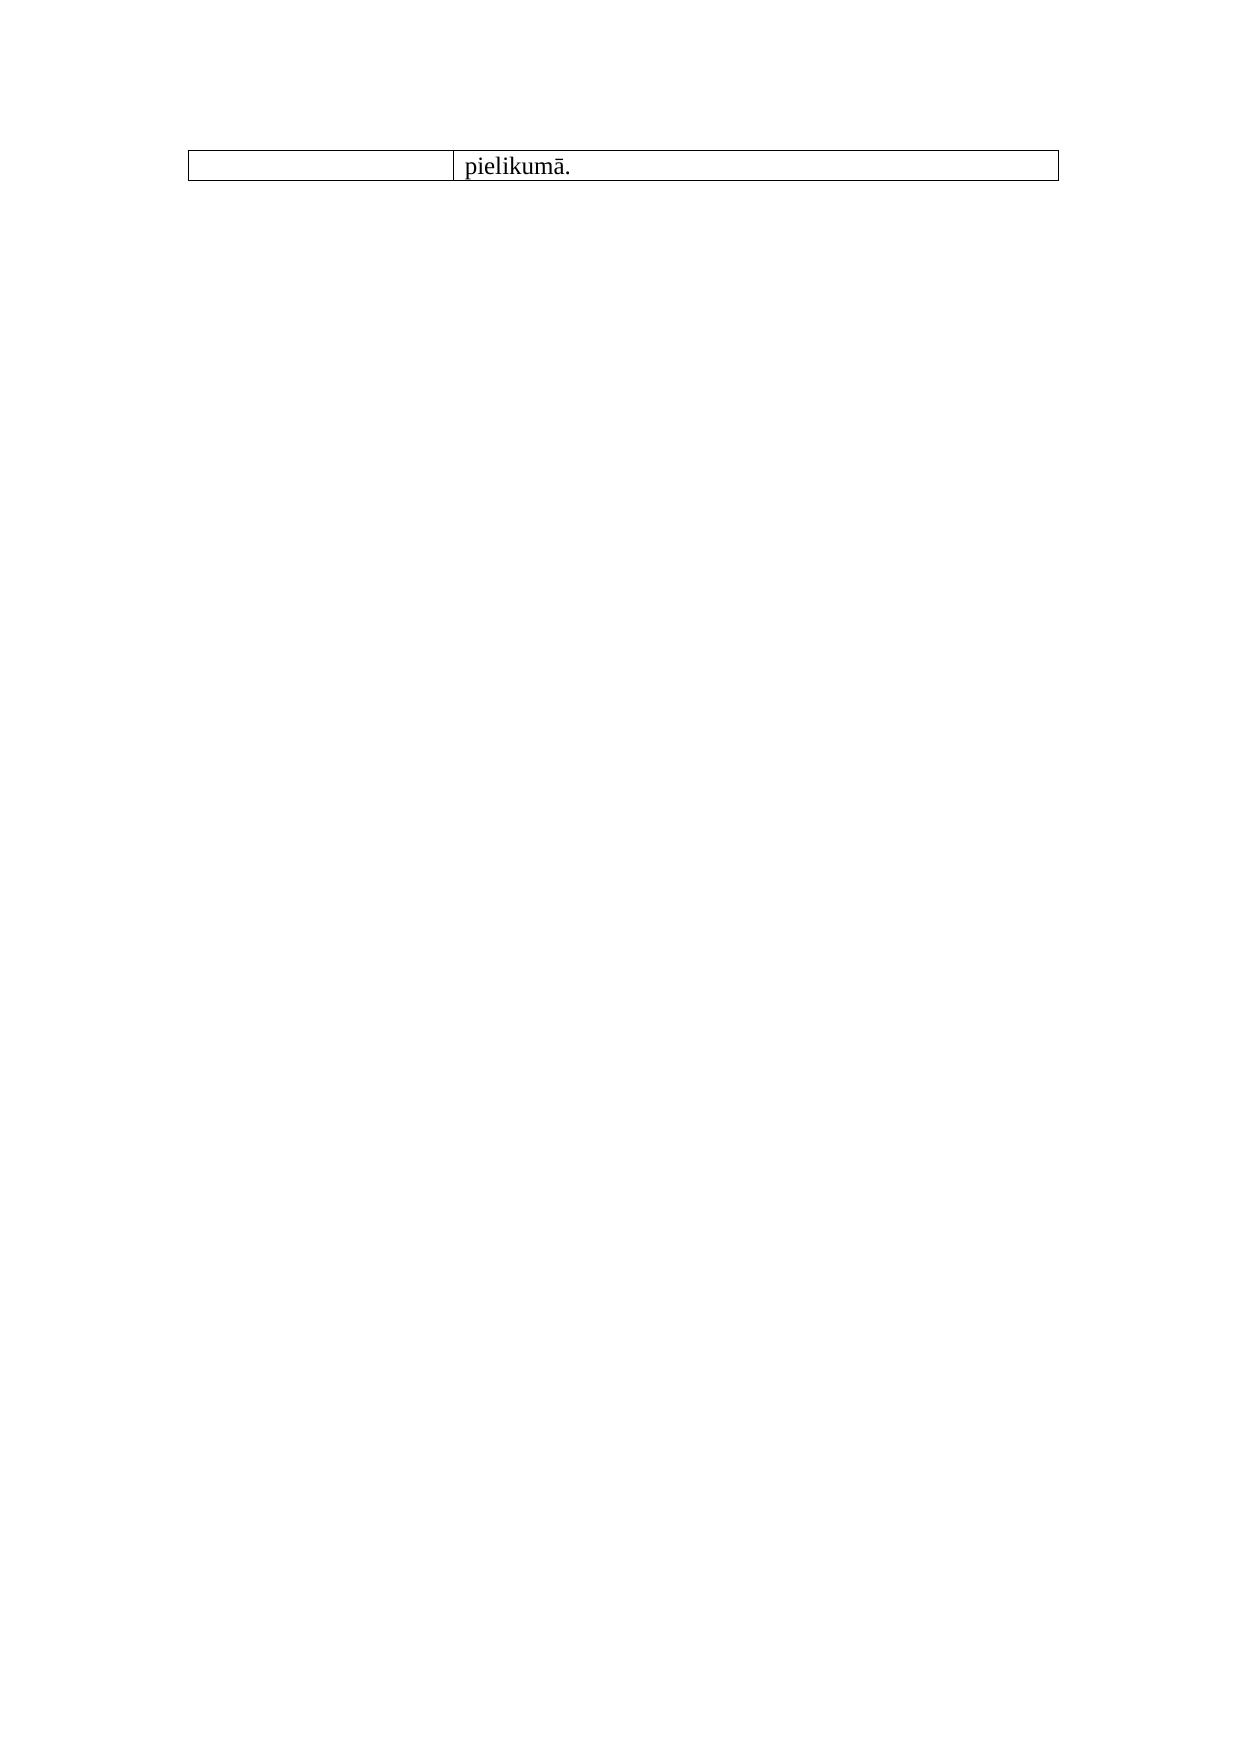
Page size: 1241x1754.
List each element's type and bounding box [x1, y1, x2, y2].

table_cell [189, 151, 453, 180]
table_cell [454, 151, 1058, 180]
